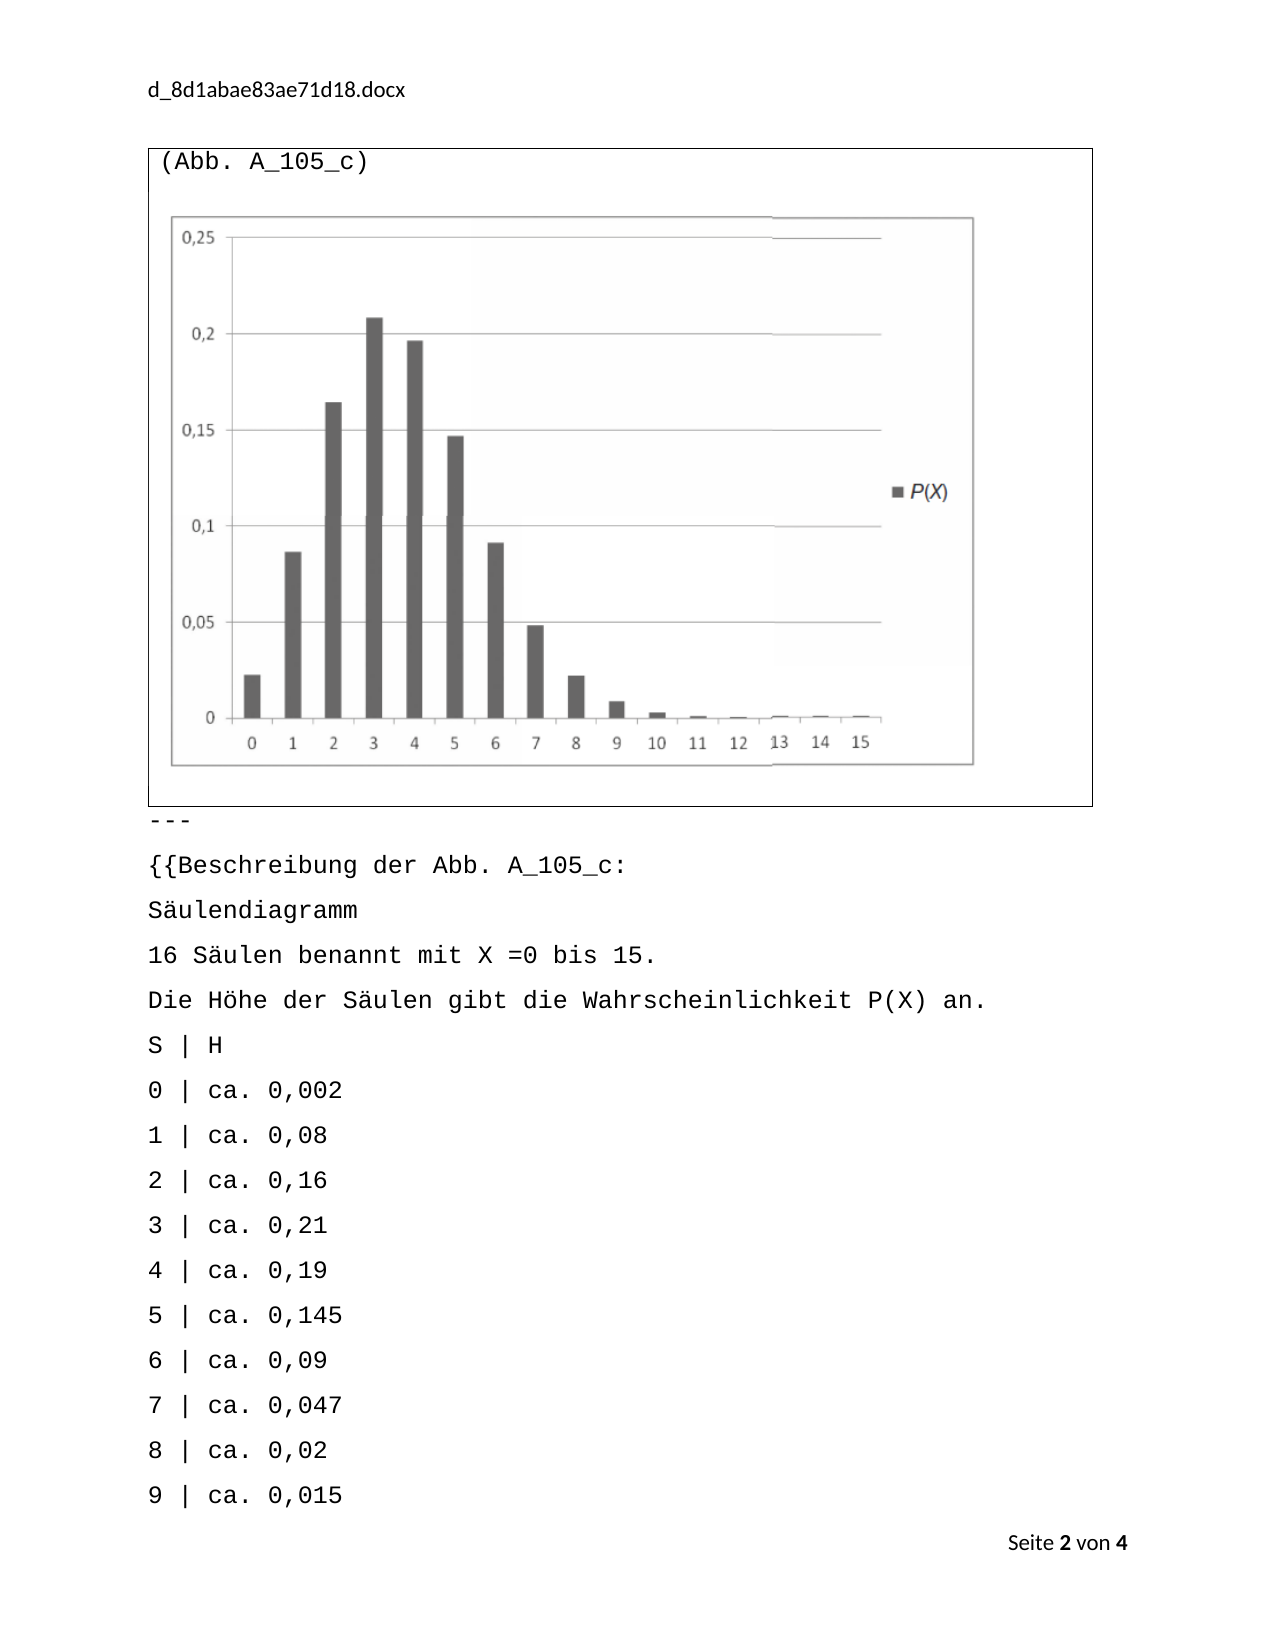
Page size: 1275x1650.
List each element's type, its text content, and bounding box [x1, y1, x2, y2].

text 2 | ca. 0,16 [148, 1167, 1127, 1196]
text 16 Säulen benannt mit X =0 bis 15. [148, 942, 1127, 971]
text 8 | ca. 0,02 [148, 1437, 1127, 1466]
text 9 | ca. 0,015 [148, 1482, 1127, 1511]
text --- [148, 807, 1127, 836]
text 7 | ca. 0,047 [148, 1392, 1127, 1421]
text 3 | ca. 0,21 [148, 1212, 1127, 1241]
text S | H [148, 1032, 1127, 1061]
text 4 | ca. 0,19 [148, 1257, 1127, 1286]
text 1 | ca. 0,08 [148, 1122, 1127, 1151]
text Die Höhe der Säulen gibt die Wahrscheinlichkeit P(X) an. [148, 987, 1127, 1016]
text 5 | ca. 0,145 [148, 1302, 1127, 1331]
text {{Beschreibung der Abb. A_105_c: [148, 852, 1127, 881]
table_header (Abb. A_105_c) [149, 149, 1092, 806]
text 0 | ca. 0,002 [148, 1077, 1127, 1106]
picture [148, 192, 1010, 786]
text 6 | ca. 0,09 [148, 1347, 1127, 1376]
text Säulendiagramm [148, 897, 1127, 926]
